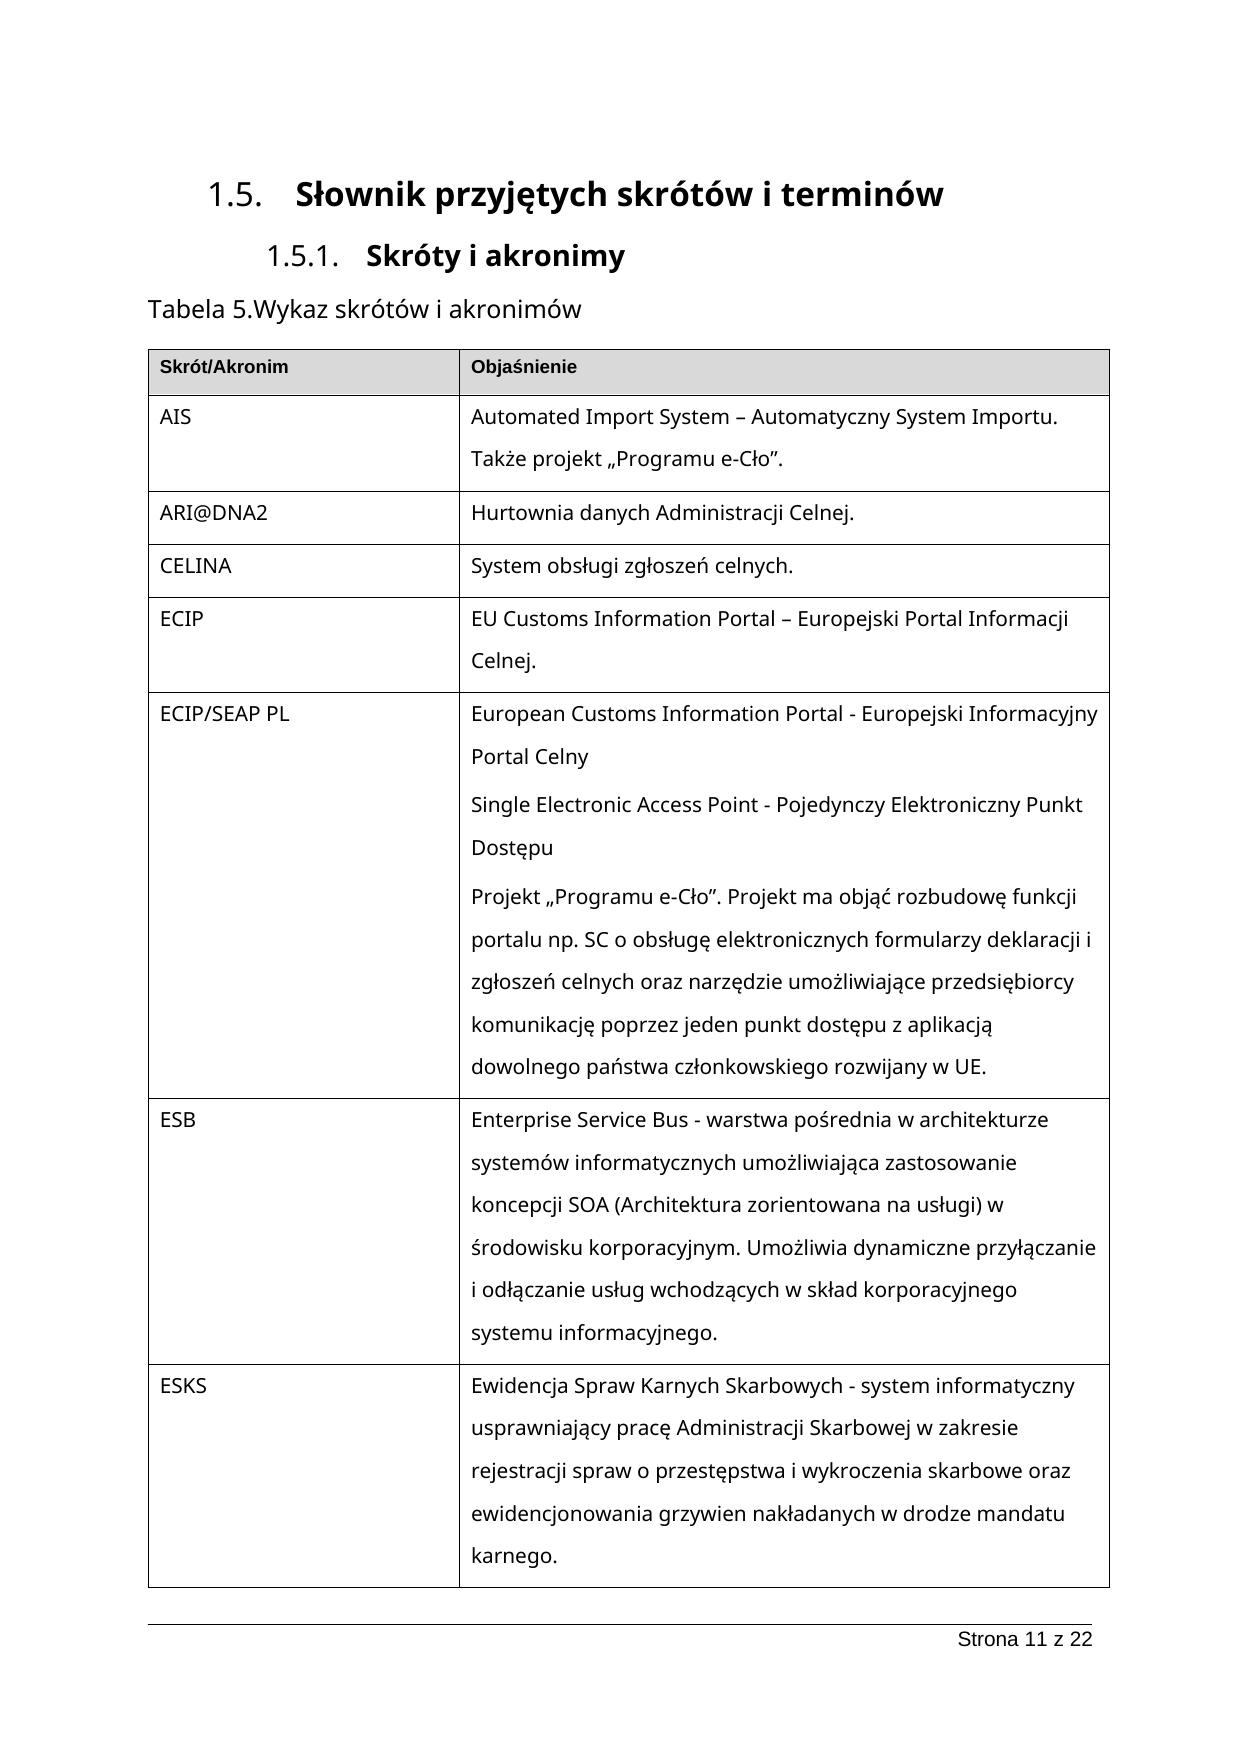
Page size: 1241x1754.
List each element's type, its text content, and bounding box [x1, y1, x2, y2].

subtitle Słownik przyjętych skrótów i terminów [207, 173, 1092, 214]
table_cell ESKS [149, 1365, 459, 1587]
table_cell ECIP [149, 598, 459, 692]
table_cell AIS [149, 396, 459, 491]
table_cell Hurtownia danych Administracji Celnej. [460, 492, 1109, 544]
table_cell EU Customs Information Portal – Europejski Portal Informacji Celnej. [460, 598, 1109, 692]
table_cell ECIP/SEAP PL [149, 693, 459, 1098]
subtitle Skróty i akronimy [266, 239, 1092, 273]
table_header Objaśnienie [460, 350, 1109, 394]
table_header Skrót/Akronim [149, 350, 459, 394]
table_cell ESB [149, 1099, 459, 1364]
table_cell CELINA [149, 545, 459, 597]
table_cell ARI@DNA2 [149, 492, 459, 544]
table_cell European Customs Information Portal - Europejski Informacyjny Portal Celny Single Electronic Access Point - Pojedynczy Elektroniczny Punkt Dostępu Projekt „Programu e-Cło”. Projekt ma objąć rozbudowę funkcji portalu np. SC o obsługę elektronicznych formularzy deklaracji i zgłoszeń celnych oraz narzędzie umożliwiające przedsiębiorcy komunikację poprzez jeden punkt dostępu z aplikacją dowolnego państwa członkowskiego rozwijany w UE. [460, 693, 1109, 1098]
table_cell Ewidencja Spraw Karnych Skarbowych - system informatyczny usprawniający pracę Administracji Skarbowej w zakresie rejestracji spraw o przestępstwa i wykroczenia skarbowe oraz ewidencjonowania grzywien nakładanych w drodze mandatu karnego. [460, 1365, 1109, 1587]
table_cell System obsługi zgłoszeń celnych. [460, 545, 1109, 597]
table_cell Automated Import System – Automatyczny System Importu. Także projekt „Programu e-Cło”. [460, 396, 1109, 491]
table_cell Enterprise Service Bus - warstwa pośrednia w architekturze systemów informatycznych umożliwiająca zastosowanie koncepcji SOA (Architektura zorientowana na usługi) w środowisku korporacyjnym. Umożliwia dynamiczne przyłączanie i odłączanie usług wchodzących w skład korporacyjnego systemu informacyjnego. [460, 1099, 1109, 1364]
